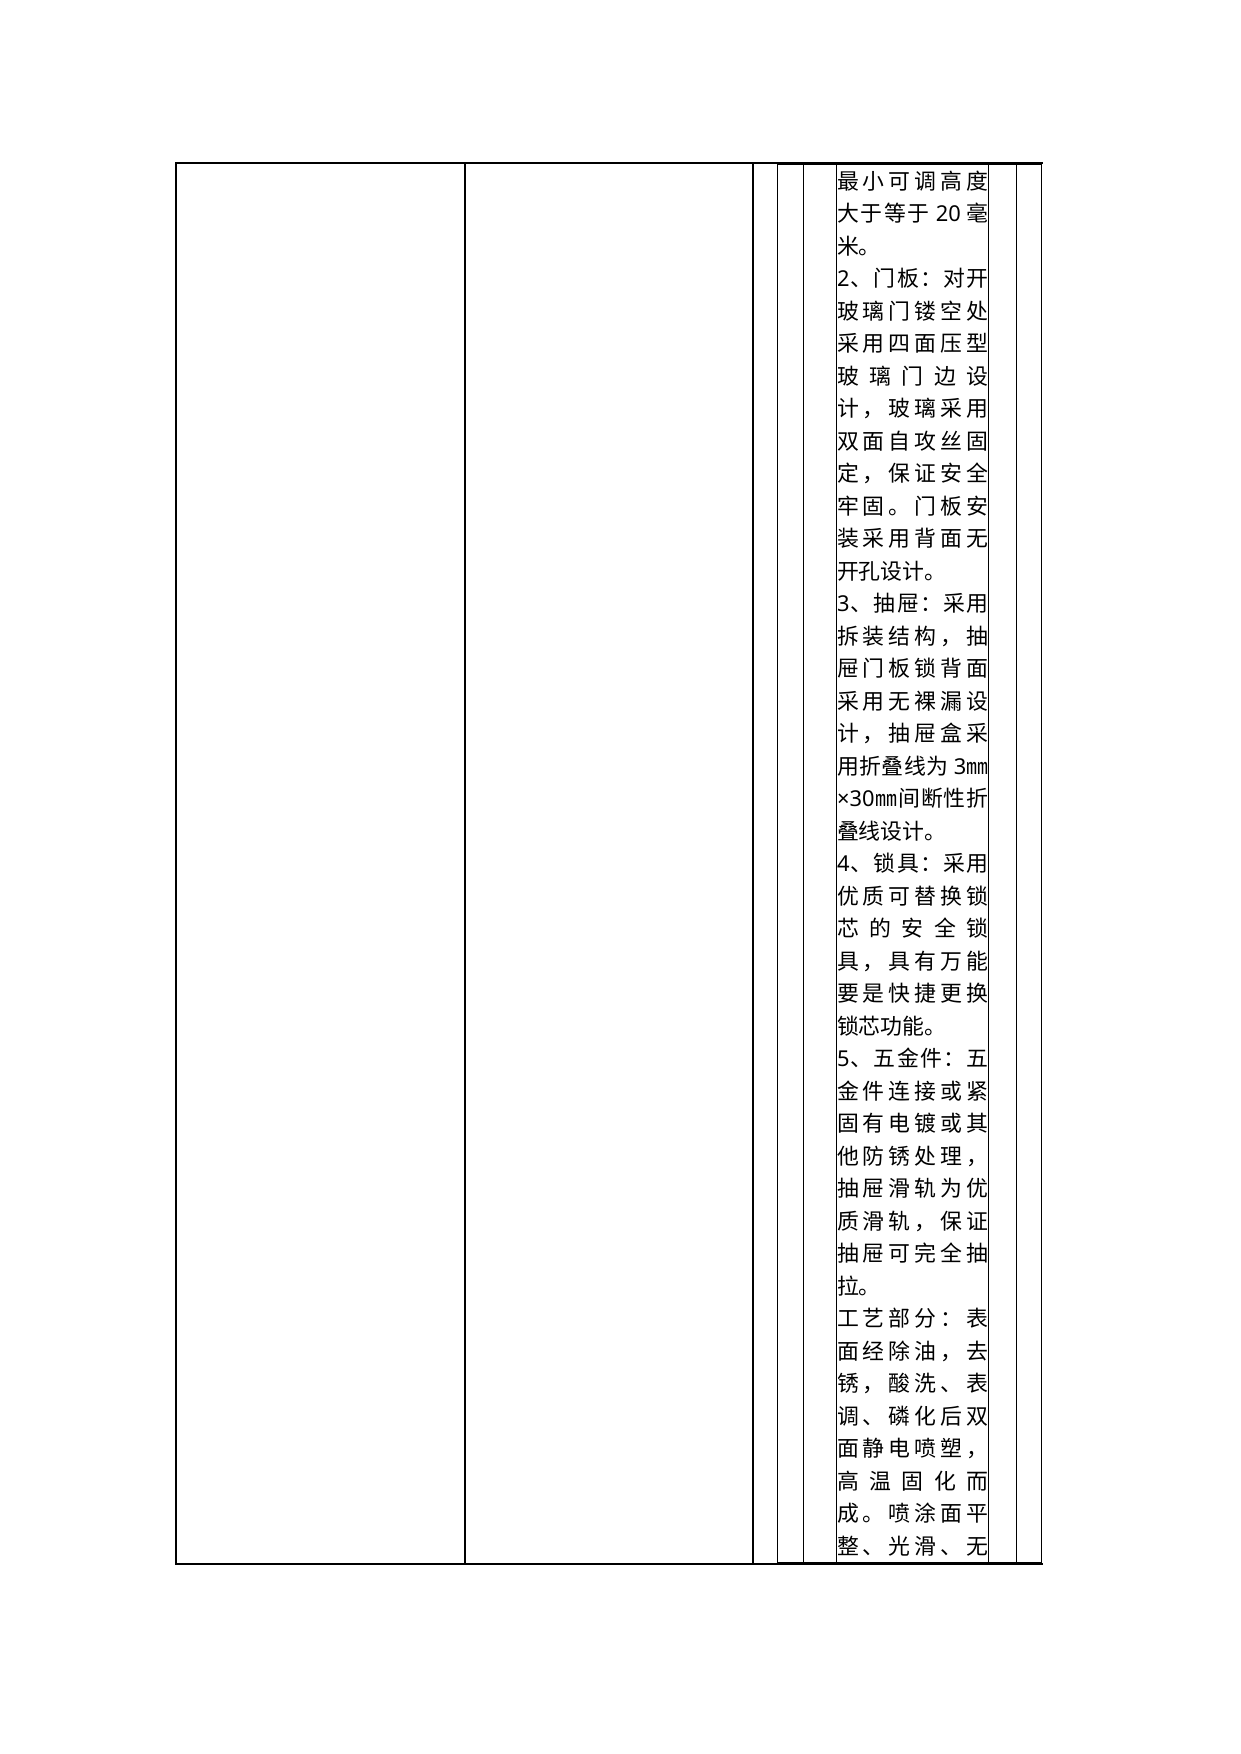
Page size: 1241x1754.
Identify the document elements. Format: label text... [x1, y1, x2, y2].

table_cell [837, 165, 988, 1562]
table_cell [754, 164, 777, 1563]
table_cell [804, 165, 836, 1562]
table_cell 1 [177, 164, 464, 1563]
table_cell [466, 164, 752, 1563]
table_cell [778, 165, 803, 1562]
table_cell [989, 165, 1016, 1562]
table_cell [1017, 165, 1041, 1562]
